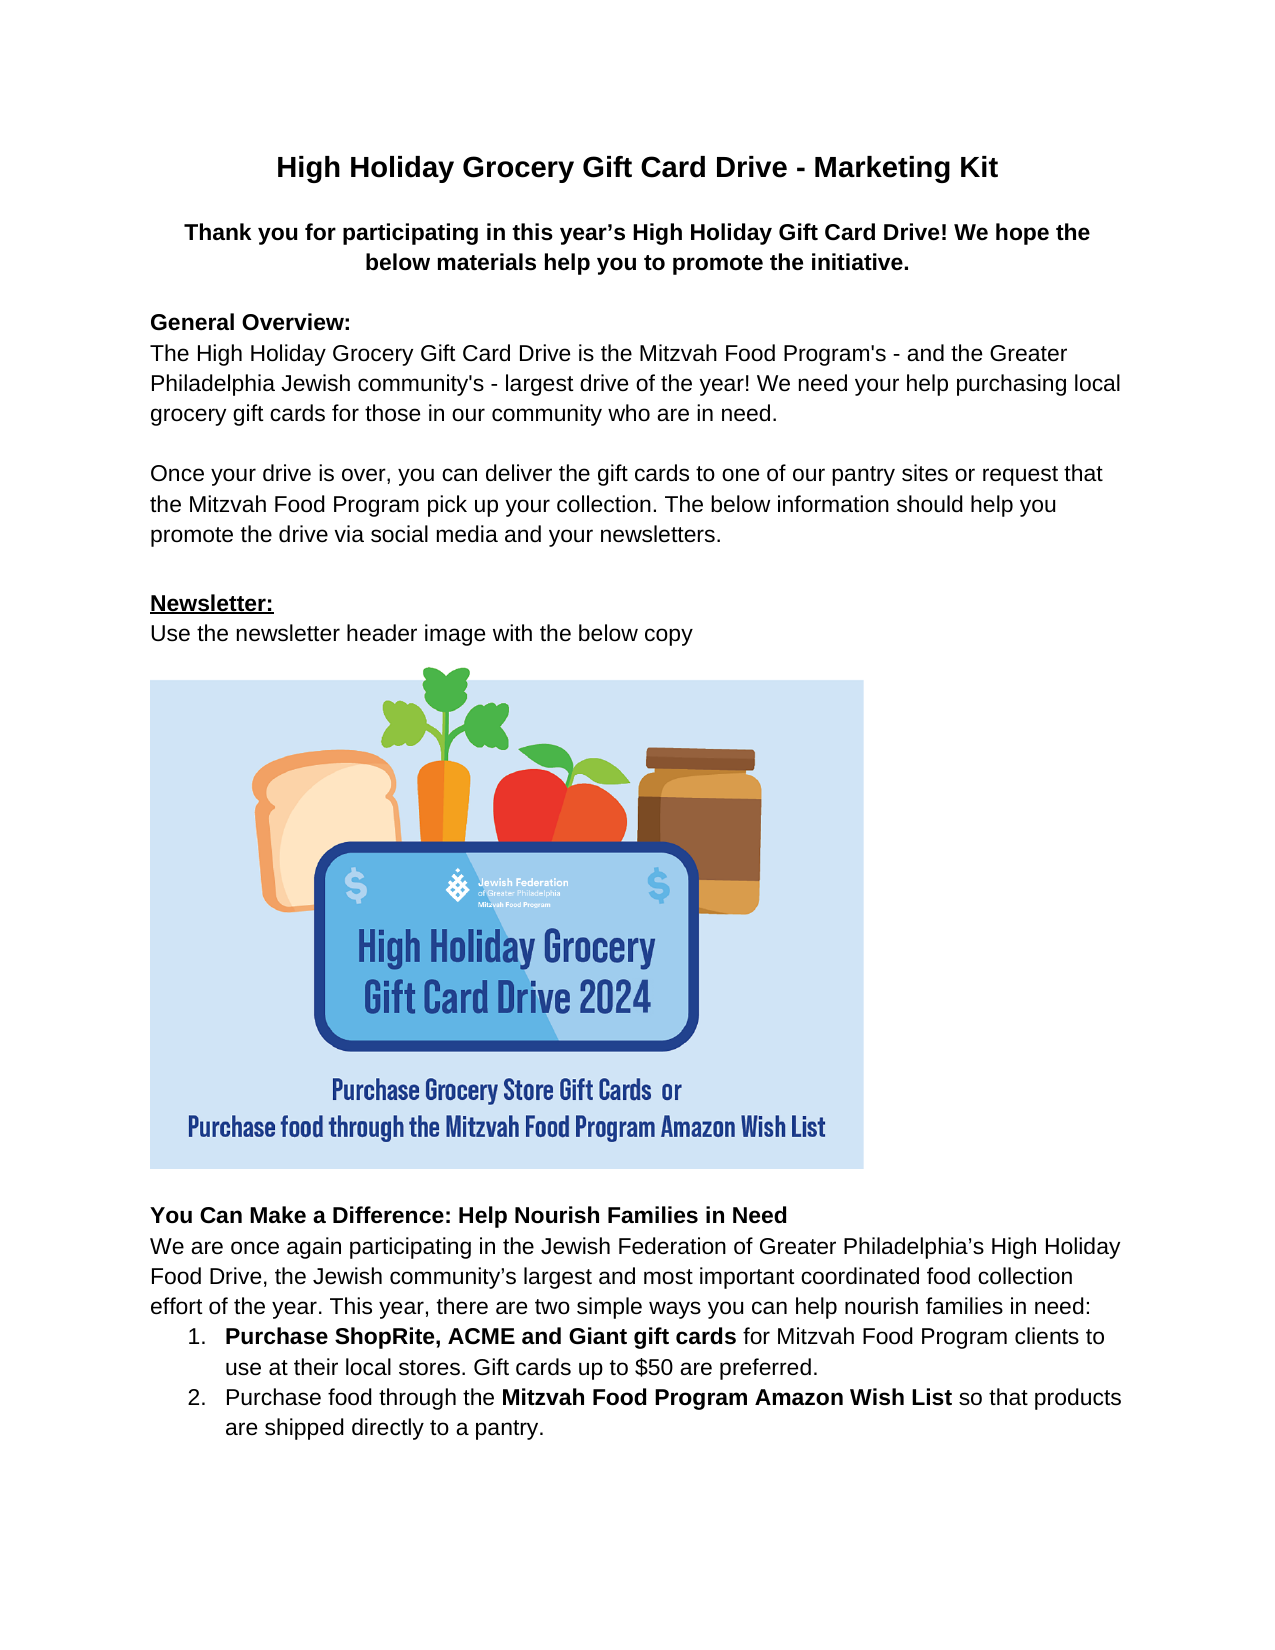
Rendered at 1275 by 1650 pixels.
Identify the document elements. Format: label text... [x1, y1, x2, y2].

list Purchase food through the Mitzvah Food Program Amazon Wish List so that products are shipped directly to a pantry. [187, 1384, 1125, 1440]
text Thank you for participating in this year’s High Holiday Gift Card Drive! We hope the below materials help you to promote the initiative. [150, 219, 1125, 275]
text The High Holiday Grocery Gift Card Drive is the Mitzvah Food Program's - and the Greater Philadelphia Jewish community's - largest drive of the year! We need your help purchasing local grocery gift cards for those in our community who are in need. [150, 339, 1125, 426]
text You Can Make a Difference: Help Nourish Families in Need [150, 1202, 1125, 1229]
text High Holiday Grocery Gift Card Drive - Marketing Kit [150, 150, 1125, 183]
text We are once again participating in the Jewish Federation of Greater Philadelphia’s High Holiday Food Drive, the Jewish community’s largest and most important coordinated food collection effort of the year. This year, there are two simple ways you can help nourish families in need: [150, 1233, 1125, 1319]
picture [150, 650, 864, 1169]
text Use the newsletter header image with the below copy [150, 620, 1125, 646]
text General Overview: [150, 309, 1125, 336]
text Newsletter: [150, 589, 1125, 616]
list Purchase ShopRite, ACME and Giant gift cards for Mitzvah Food Program clients to use at their local stores. Gift cards up to $50 are preferred. [187, 1323, 1125, 1380]
text Once your drive is over, you can deliver the gift cards to one of our pantry sites or request that the Mitzvah Food Program pick up your collection. The below information should help you promote the drive via social media and your newsletters. [150, 460, 1125, 547]
